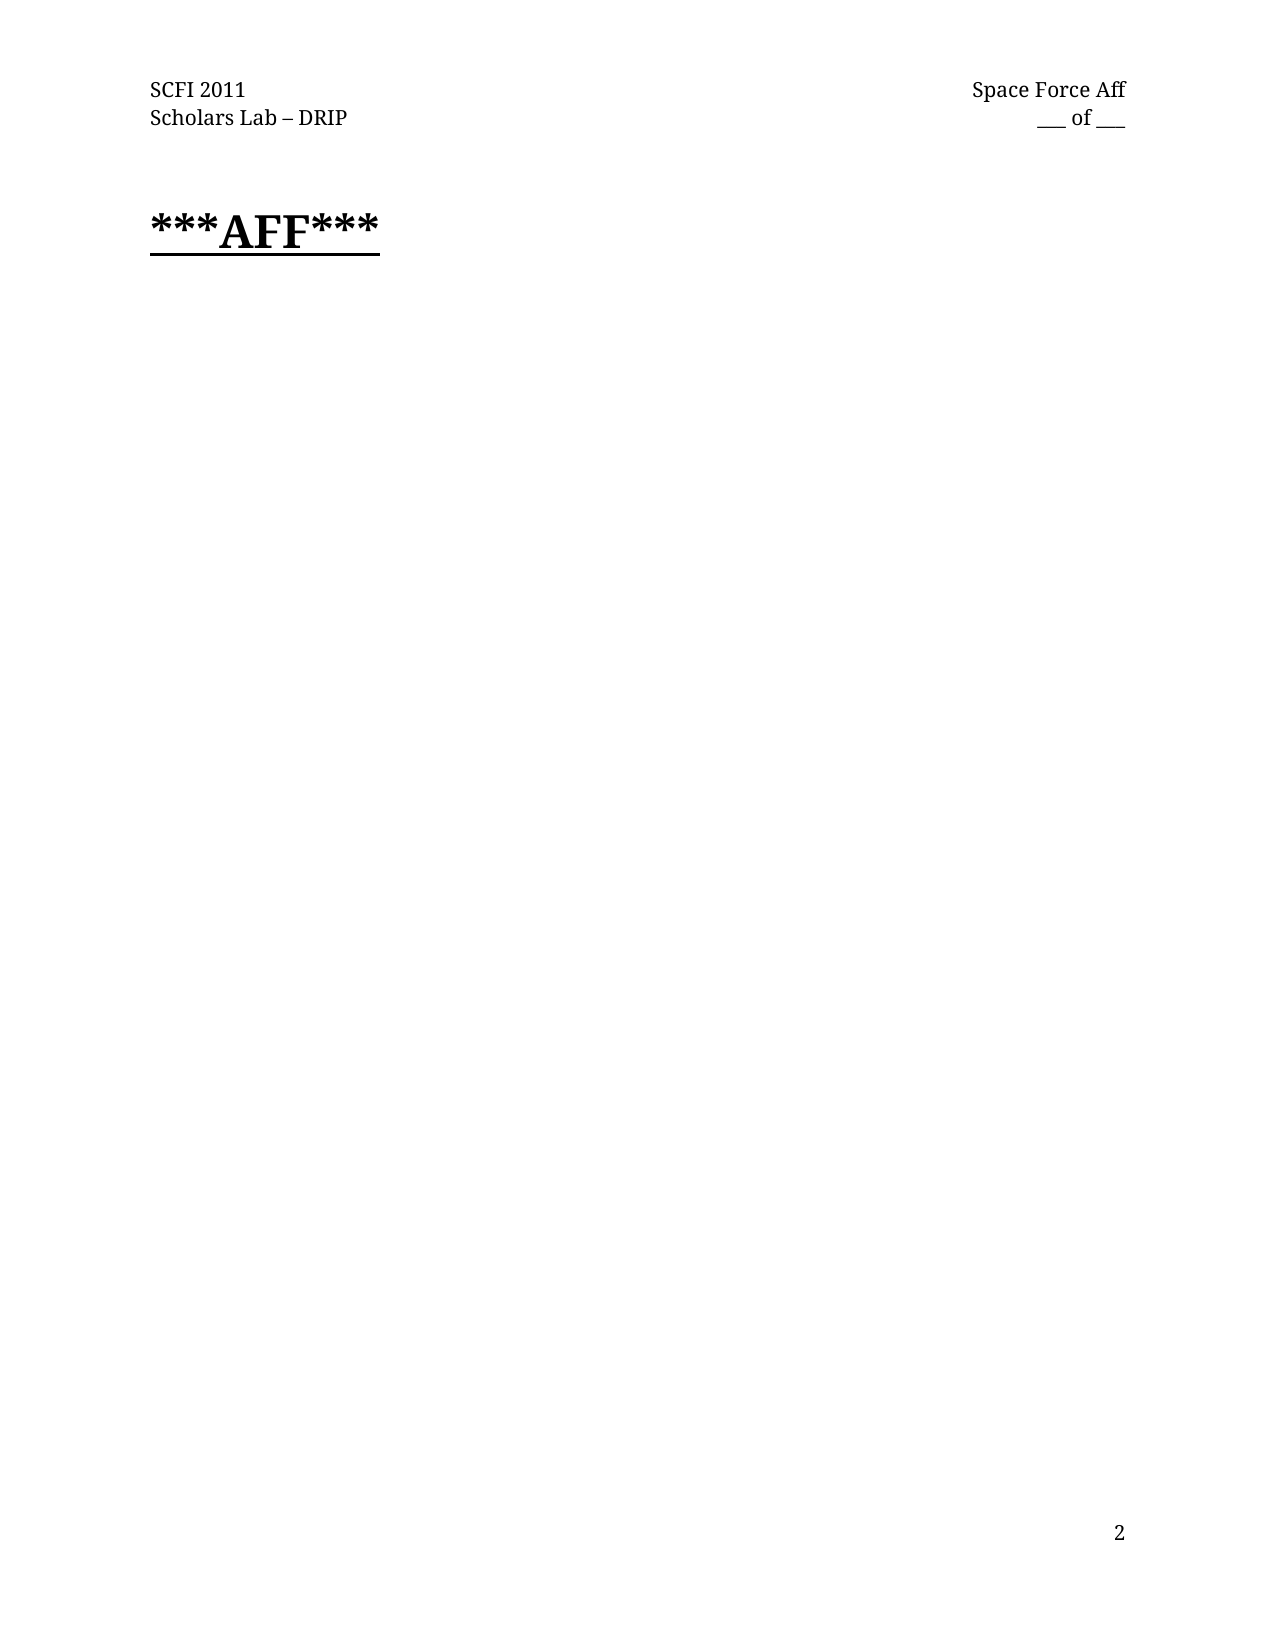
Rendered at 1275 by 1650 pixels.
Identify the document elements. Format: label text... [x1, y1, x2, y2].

subtitle ***AFF*** [150, 200, 1125, 262]
